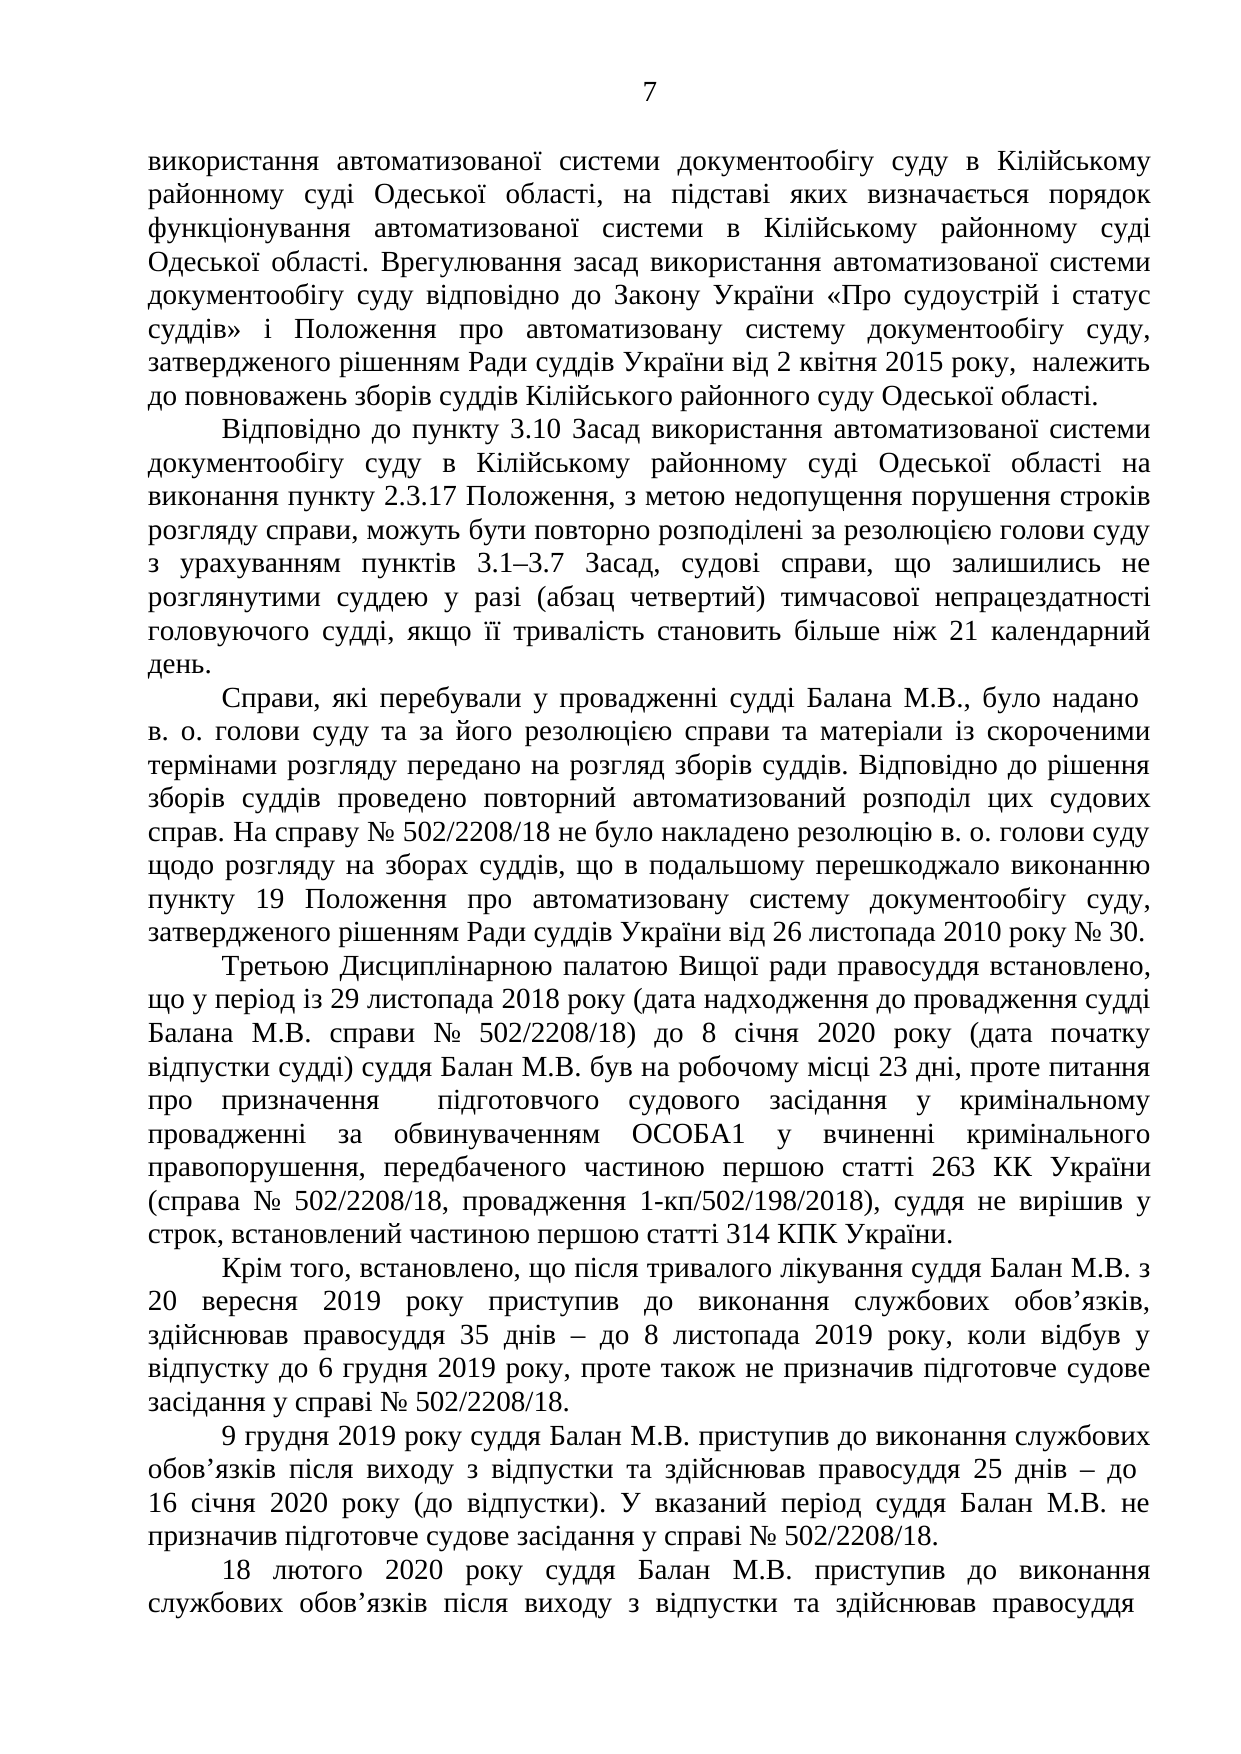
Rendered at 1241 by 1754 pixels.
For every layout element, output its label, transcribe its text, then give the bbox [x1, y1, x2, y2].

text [148, 143, 1152, 411]
text Відповідно до пункту 3.10 Засад використання автоматизованої системи документообігу суду в Кілійському районному суді Одеської області на виконання пункту 2.3.17 Положення, з метою недопущення порушення строків розгляду справи, можуть бути повторно розподілені за резолюцією голови суду з урахуванням пунктів 3.1–3.7 Засад, судові справи, що залишились не розглянутими суддею у разі (абзац четвертий) тимчасової непрацездатності головуючого судді, якщо її тривалість становить більше ніж 21 календарний день. [148, 411, 1152, 680]
text Крім того, встановлено, що після тривалого лікування суддя Балан М.В. з 20 вересня 2019 року приступив до виконання службових обов’язків, здійснював правосуддя 35 днів – до 8 листопада 2019 року, коли відбув у відпустку до 6 грудня 2019 року, проте також не призначив підготовче судове засідання у справі № 502/2208/18. [148, 1250, 1152, 1418]
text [148, 1552, 1152, 1619]
text 9 грудня 2019 року суддя Балан М.В. приступив до виконання службових обов’язків після виходу з відпустки та здійснював правосуддя 25 днів – до 16 січня 2020 року (до відпустки). У вказаний період суддя Балан М.В. не призначив підготовче судове засідання у справі № 502/2208/18. [148, 1418, 1152, 1552]
text Третьою Дисциплінарною палатою Вищої ради правосуддя встановлено, що у період із 29 листопада 2018 року (дата надходження до провадження судді Балана М.В. справи № 502/2208/18) до 8 січня 2020 року (дата початку відпустки судді) суддя Балан М.В. був на робочому місці 23 дні, проте питання про призначення підготовчого судового засідання у кримінальному провадженні за обвинуваченням ОСОБА1 у вчиненні кримінального правопорушення, передбаченого частиною першою статті 263 КК України (справа № 502/2208/18, провадження 1-кп/502/198/2018), суддя не вирішив у строк, встановлений частиною першою статті 314 КПК України. [148, 948, 1152, 1250]
text Справи, які перебували у провадженні судді Балана М.В., було надано в. о. голови суду та за його резолюцією справи та матеріали із скороченими термінами розгляду передано на розгляд зборів суддів. Відповідно до рішення зборів суддів проведено повторний автоматизований розподіл цих судових справ. На справу № 502/2208/18 не було накладено резолюцію в. о. голови суду щодо розгляду на зборах суддів, що в подальшому перешкоджало виконанню пункту 19 Положення про автоматизовану систему документообігу суду, затвердженого рішенням Ради суддів України від 26 листопада 2010 року № 30. [148, 680, 1152, 948]
